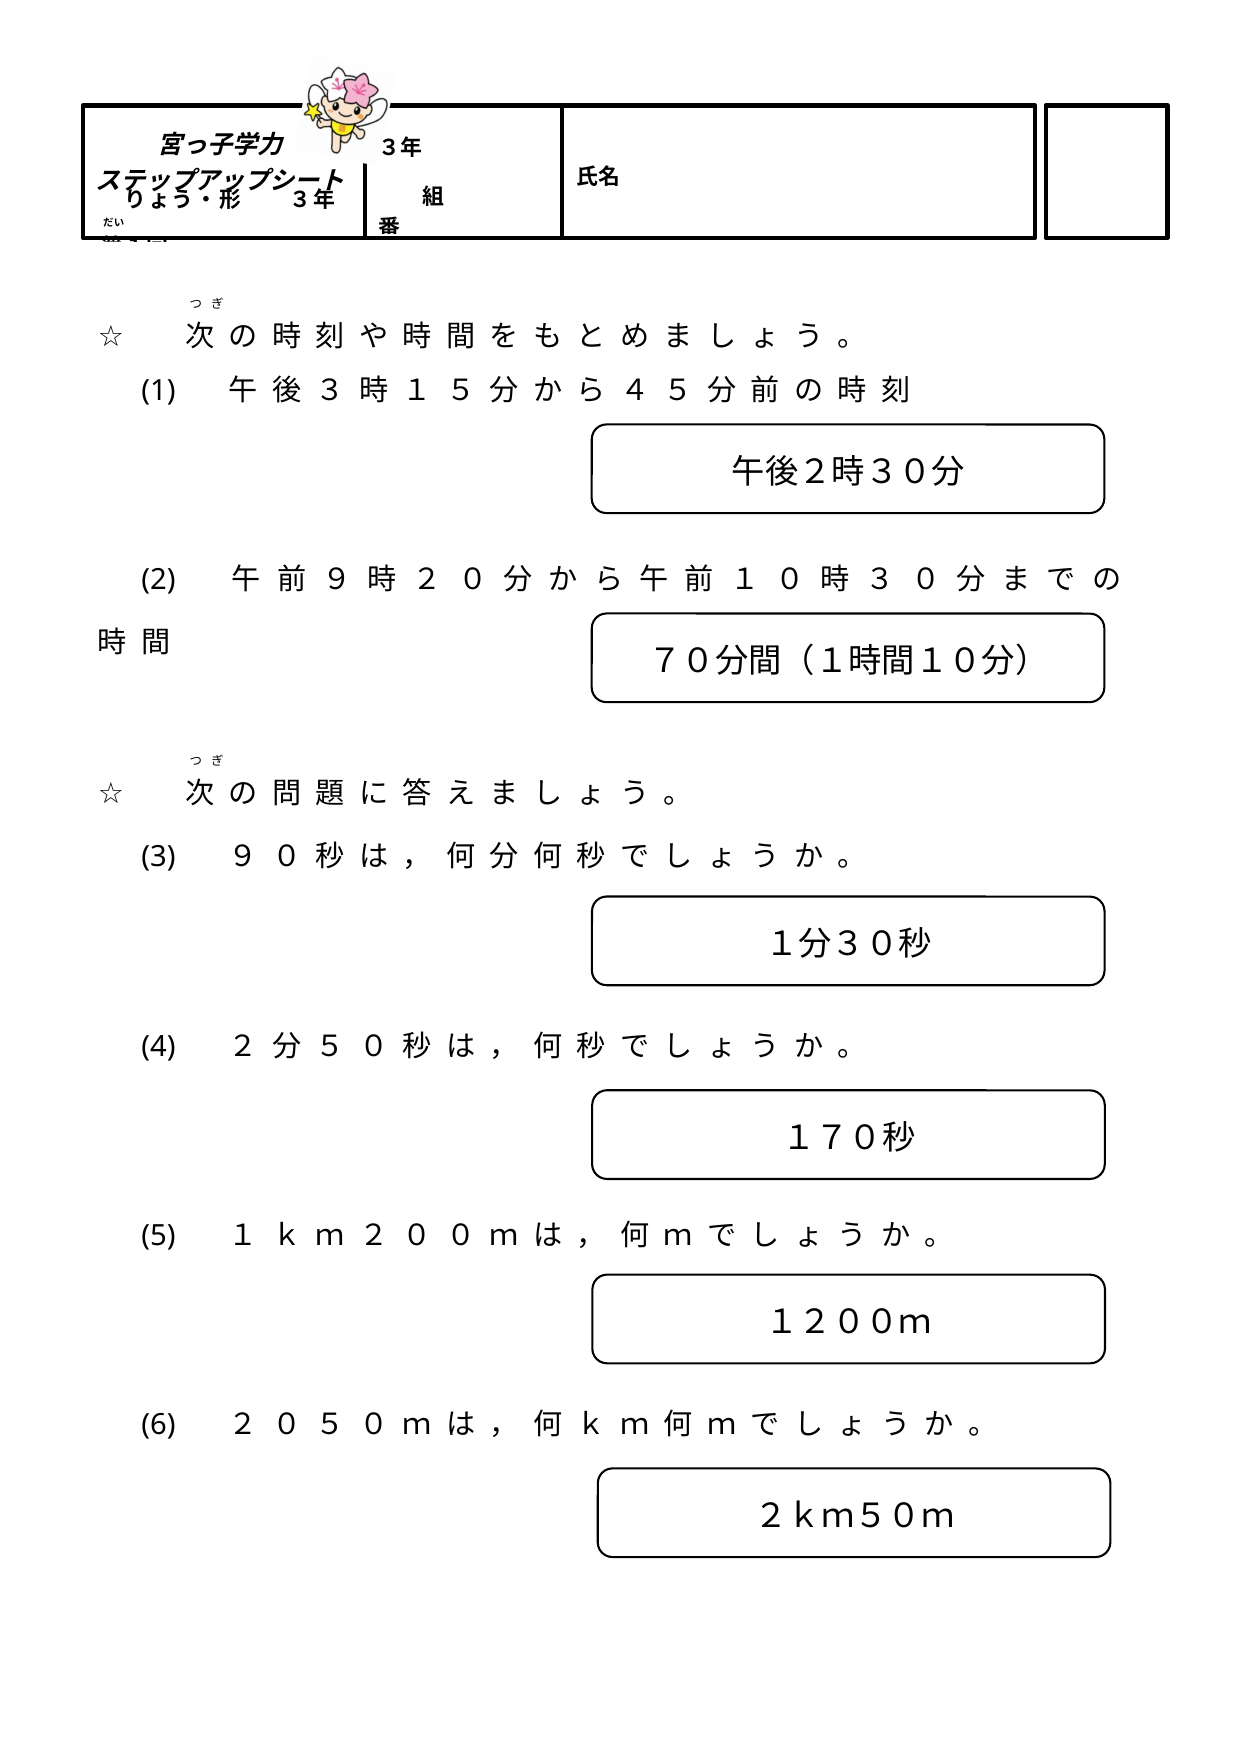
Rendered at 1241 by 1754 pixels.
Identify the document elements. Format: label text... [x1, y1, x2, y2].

table_cell (6) ２０５０ｍは，何ｋｍ何ｍでしょうか。 [86, 1390, 1149, 1579]
table_cell (4) ２分５０秒は，何秒でしょうか。 [86, 1012, 1149, 1201]
table_cell (3) ９０秒は，何分何秒でしょうか。 [86, 823, 1149, 1012]
text ☆ の時刻や時間をもとめましょう。 [98, 293, 1143, 356]
table_cell (5) １ｋｍ２００ｍは，何ｍでしょうか。 [86, 1201, 1149, 1390]
picture [294, 55, 396, 165]
table_cell ☆ の問題に答えましょう。 [86, 734, 1149, 823]
table_cell (2) 午前９時２０分から午前１０時３０分までの時間 [86, 545, 1149, 734]
table_header (1) 午後３時１５分から４５分前の時刻 [86, 356, 1149, 545]
